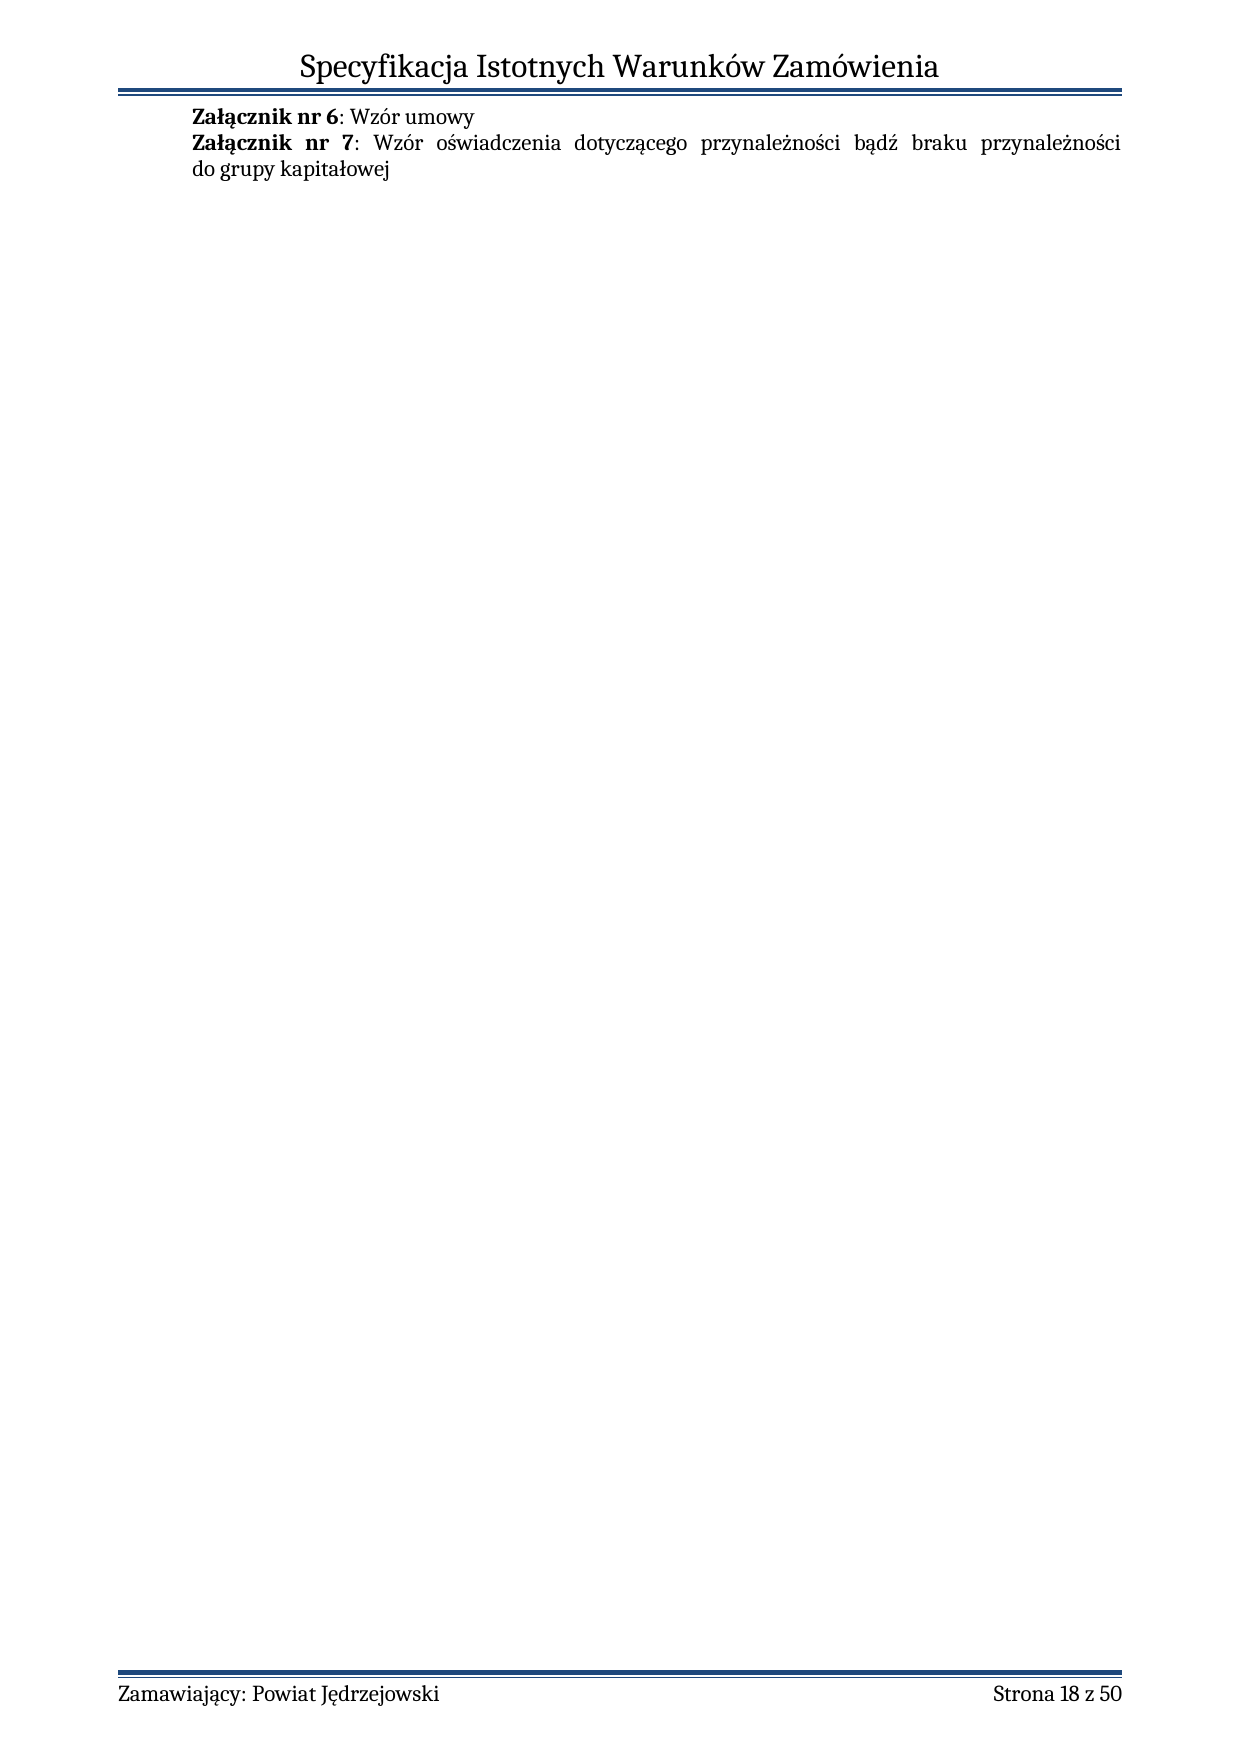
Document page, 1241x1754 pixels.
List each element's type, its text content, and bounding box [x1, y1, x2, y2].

text Załącznik nr 7: Wzór oświadczenia dotyczącego przynależności bądź braku przynależności do grupy kapitałowej [192, 130, 1122, 182]
text Załącznik nr 6: Wzór umowy [192, 103, 1122, 130]
